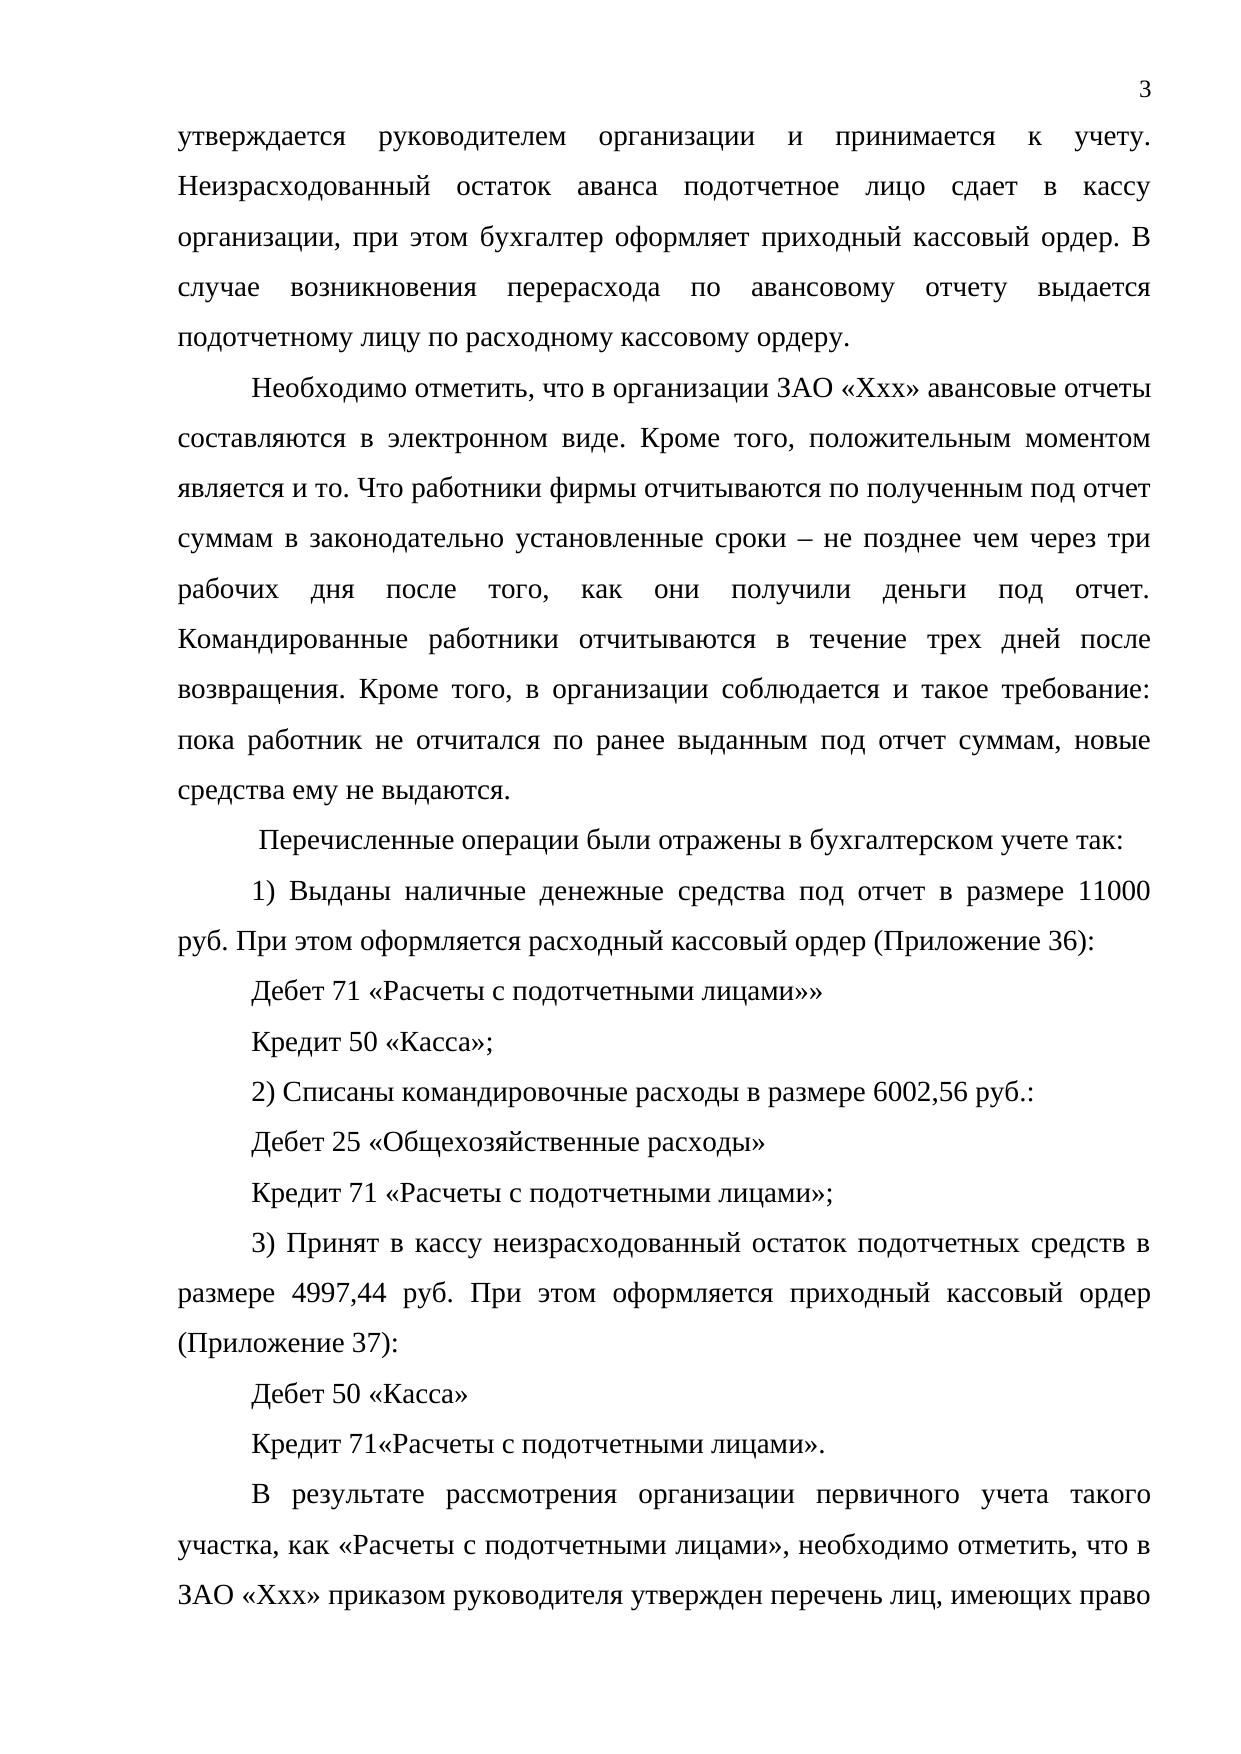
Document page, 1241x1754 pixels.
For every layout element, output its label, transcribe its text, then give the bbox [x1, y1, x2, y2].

text Дебет 50 «Касса» [177, 1376, 1152, 1409]
text Кредит 50 «Касса»; [177, 1024, 1152, 1057]
text 2) Списаны командировочные расходы в размере 6002,56 руб.: [177, 1074, 1152, 1108]
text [177, 1477, 1152, 1611]
text 1) Выданы наличные денежные средства под отчет в размере 11000 руб. При этом оформляется расходный кассовый ордер (Приложение 36): [177, 873, 1152, 957]
text Дебет 71 «Расчеты с подотчетными лицами»» [177, 973, 1152, 1007]
text Перечисленные операции были отражены в бухгалтерском учете так: [177, 822, 1152, 856]
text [177, 118, 1152, 353]
text Дебет 25 «Общехозяйственные расходы» [177, 1124, 1152, 1158]
text Кредит 71«Расчеты с подотчетными лицами». [177, 1426, 1152, 1460]
text Необходимо отметить, что в организации ЗАО «Ххх» авансовые отчеты составляются в электронном виде. Кроме того, положительным моментом является и то. Что работники фирмы отчитываются по полученным под отчет суммам в законодательно установленные сроки – не позднее чем через три рабочих дня после того, как они получили деньги под отчет. Командированные работники отчитываются в течение трех дней после возвращения. Кроме того, в организации соблюдается и такое требование: пока работник не отчитался по ранее выданным под отчет суммам, новые средства ему не выдаются. [177, 370, 1152, 806]
text 3) Принят в кассу неизрасходованный остаток подотчетных средств в размере 4997,44 руб. При этом оформляется приходный кассовый ордер (Приложение 37): [177, 1225, 1152, 1359]
text Кредит 71 «Расчеты с подотчетными лицами»; [177, 1175, 1152, 1208]
